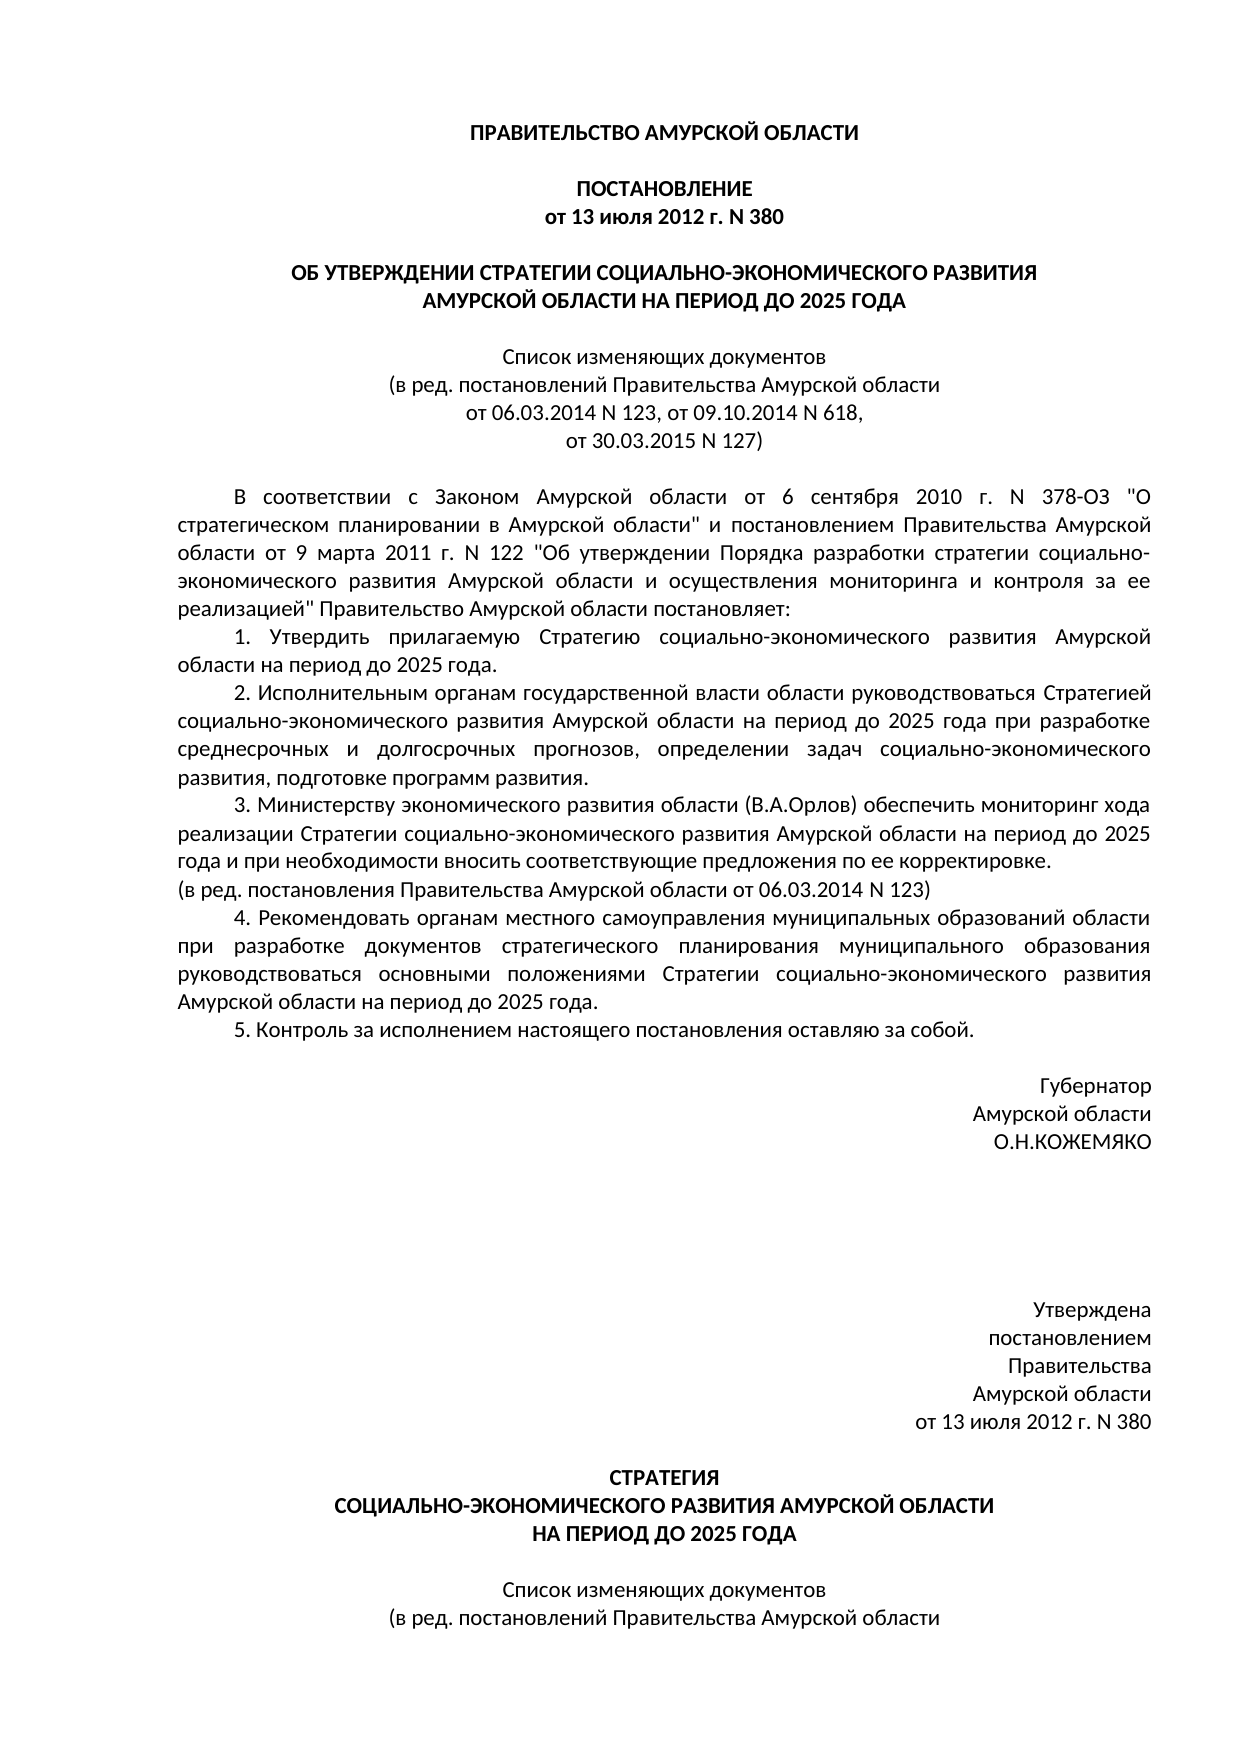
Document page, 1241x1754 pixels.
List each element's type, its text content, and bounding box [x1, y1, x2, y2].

text Список изменяющих документов [177, 1575, 1152, 1603]
text Губернатор [177, 1071, 1152, 1099]
text Амурской области [177, 1379, 1152, 1407]
text Утверждена [177, 1295, 1152, 1323]
text В соответствии с Законом Амурской области от 6 сентября 2010 г. N 378-ОЗ "О стратегическом планировании в Амурской области" и постановлением Правительства Амурской области от 9 марта 2011 г. N 122 "Об утверждении Порядка разработки стратегии социально-экономического развития Амурской области и осуществления мониторинга и контроля за ее реализацией" Правительство Амурской области постановляет: [177, 482, 1152, 622]
text от 06.03.2014 N 123, от 09.10.2014 N 618, [177, 398, 1152, 426]
text 4. Рекомендовать органам местного самоуправления муниципальных образований области при разработке документов стратегического планирования муниципального образования руководствоваться основными положениями Стратегии социально-экономического развития Амурской области на период до 2025 года. [177, 903, 1152, 1015]
text О.Н.КОЖЕМЯКО [177, 1127, 1152, 1155]
text (в ред. постановлений Правительства Амурской области [177, 370, 1152, 398]
text от 30.03.2015 N 127) [177, 426, 1152, 454]
text 2. Исполнительным органам государственной власти области руководствоваться Стратегией социально-экономического развития Амурской области на период до 2025 года при разработке среднесрочных и долгосрочных прогнозов, определении задач социально-экономического развития, подготовке программ развития. [177, 678, 1152, 791]
title АМУРСКОЙ ОБЛАСТИ НА ПЕРИОД ДО 2025 ГОДА [177, 286, 1152, 314]
text (в ред. постановлений Правительства Амурской области [177, 1603, 1152, 1631]
text 5. Контроль за исполнением настоящего постановления оставляю за собой. [177, 1015, 1152, 1043]
text Правительства [177, 1351, 1152, 1379]
text Амурской области [177, 1099, 1152, 1127]
text Список изменяющих документов [177, 342, 1152, 370]
text от 13 июля 2012 г. N 380 [177, 1407, 1152, 1435]
text 1. Утвердить прилагаемую Стратегию социально-экономического развития Амурской области на период до 2025 года. [177, 622, 1152, 678]
text постановлением [177, 1323, 1152, 1351]
title НА ПЕРИОД ДО 2025 ГОДА [177, 1519, 1152, 1547]
title СОЦИАЛЬНО-ЭКОНОМИЧЕСКОГО РАЗВИТИЯ АМУРСКОЙ ОБЛАСТИ [177, 1491, 1152, 1519]
title ПРАВИТЕЛЬСТВО АМУРСКОЙ ОБЛАСТИ [177, 118, 1152, 146]
title от 13 июля 2012 г. N 380 [177, 202, 1152, 230]
text 3. Министерству экономического развития области (В.А.Орлов) обеспечить мониторинг хода реализации Стратегии социально-экономического развития Амурской области на период до 2025 года и при необходимости вносить соответствующие предложения по ее корректировке. [177, 791, 1152, 875]
title ПОСТАНОВЛЕНИЕ [177, 174, 1152, 202]
title ОБ УТВЕРЖДЕНИИ СТРАТЕГИИ СОЦИАЛЬНО-ЭКОНОМИЧЕСКОГО РАЗВИТИЯ [177, 258, 1152, 286]
text (в ред. постановления Правительства Амурской области от 06.03.2014 N 123) [177, 875, 1152, 903]
title СТРАТЕГИЯ [177, 1463, 1152, 1491]
